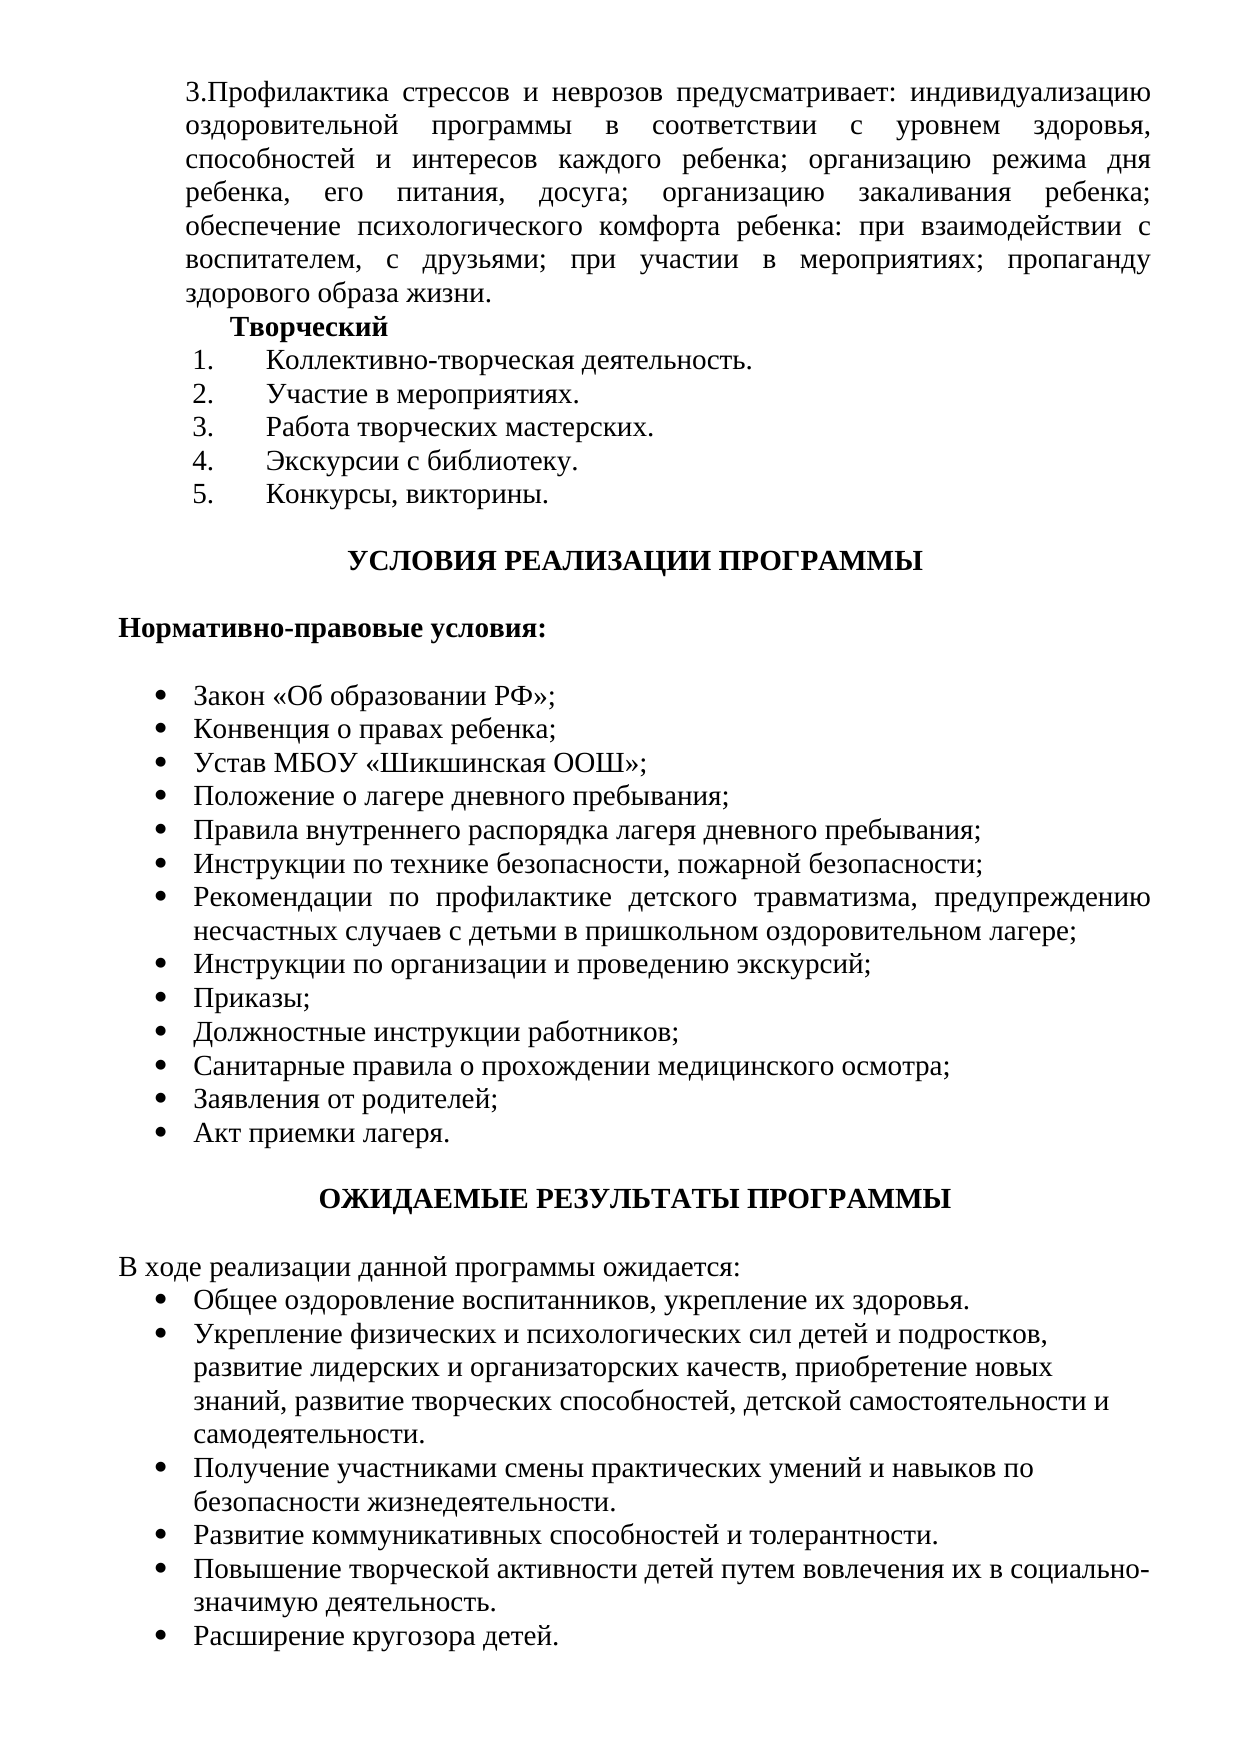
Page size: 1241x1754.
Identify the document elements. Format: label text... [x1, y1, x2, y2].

list Положение о лагере дневного пребывания; [156, 778, 1152, 812]
list Повышение творческой активности детей путем вовлечения их в социально-значимую деятельность. [156, 1551, 1152, 1618]
list Работа творческих мастерских. [118, 409, 1152, 443]
list Должностные инструкции работников; [156, 1014, 1152, 1048]
list Приказы; [156, 980, 1152, 1014]
list Получение участниками смены практических умений и навыков по безопасности жизнедеятельности. [156, 1450, 1152, 1517]
text Творческий [156, 309, 1152, 342]
list Санитарные правила о прохождении медицинского осмотра; [156, 1048, 1152, 1081]
text УСЛОВИЯ РЕАЛИЗАЦИИ ПРОГРАММЫ [118, 543, 1152, 577]
list Участие в мероприятиях. [118, 376, 1152, 409]
list Конкурсы, викторины. [118, 476, 1152, 510]
list Общее оздоровление воспитанников, укрепление их здоровья. [156, 1282, 1152, 1316]
list Акт приемки лагеря. [156, 1115, 1152, 1148]
text 3.Профилактика стрессов и неврозов предусматривает: индивидуализацию оздоровительной программы в соответствии с уровнем здоровья, способностей и интересов каждого ребенка; организацию режима дня ребенка, его питания, досуга; организацию закаливания ребенка; обеспечение психологического комфорта ребенка: при взаимодействии с воспитателем, с друзьями; при участии в мероприятиях; пропаганду здорового образа жизни. [185, 74, 1152, 309]
text ОЖИДАЕМЫЕ РЕЗУЛЬТАТЫ ПРОГРАММЫ [118, 1182, 1152, 1215]
list Закон «Об образовании РФ»; [156, 678, 1152, 711]
list Устав МБОУ «Шикшинская ООШ»; [156, 745, 1152, 778]
list Правила внутреннего распорядка лагеря дневного пребывания; [156, 812, 1152, 846]
list Заявления от родителей; [156, 1081, 1152, 1115]
text Нормативно-правовые условия: [118, 611, 1152, 644]
list Рекомендации по профилактике детского травматизма, предупреждению несчастных случаев с детьми в пришкольном оздоровительном лагере; [156, 879, 1152, 947]
list Коллективно-творческая деятельность. [118, 342, 1152, 376]
list Экскурсии с библиотеку. [118, 443, 1152, 476]
list Развитие коммуникативных способностей и толерантности. [156, 1517, 1152, 1551]
list Инструкции по организации и проведению экскурсий; [156, 947, 1152, 980]
text В ходе реализации данной программы ожидается: [118, 1249, 1152, 1282]
list Расширение кругозора детей. [156, 1618, 1152, 1652]
list Инструкции по технике безопасности, пожарной безопасности; [156, 846, 1152, 879]
list Конвенция о правах ребенка; [156, 711, 1152, 745]
list Укрепление физических и психологических сил детей и подростков, развитие лидерских и организаторских качеств, приобретение новых знаний, развитие творческих способностей, детской самостоятельности и самодеятельности. [156, 1316, 1152, 1450]
